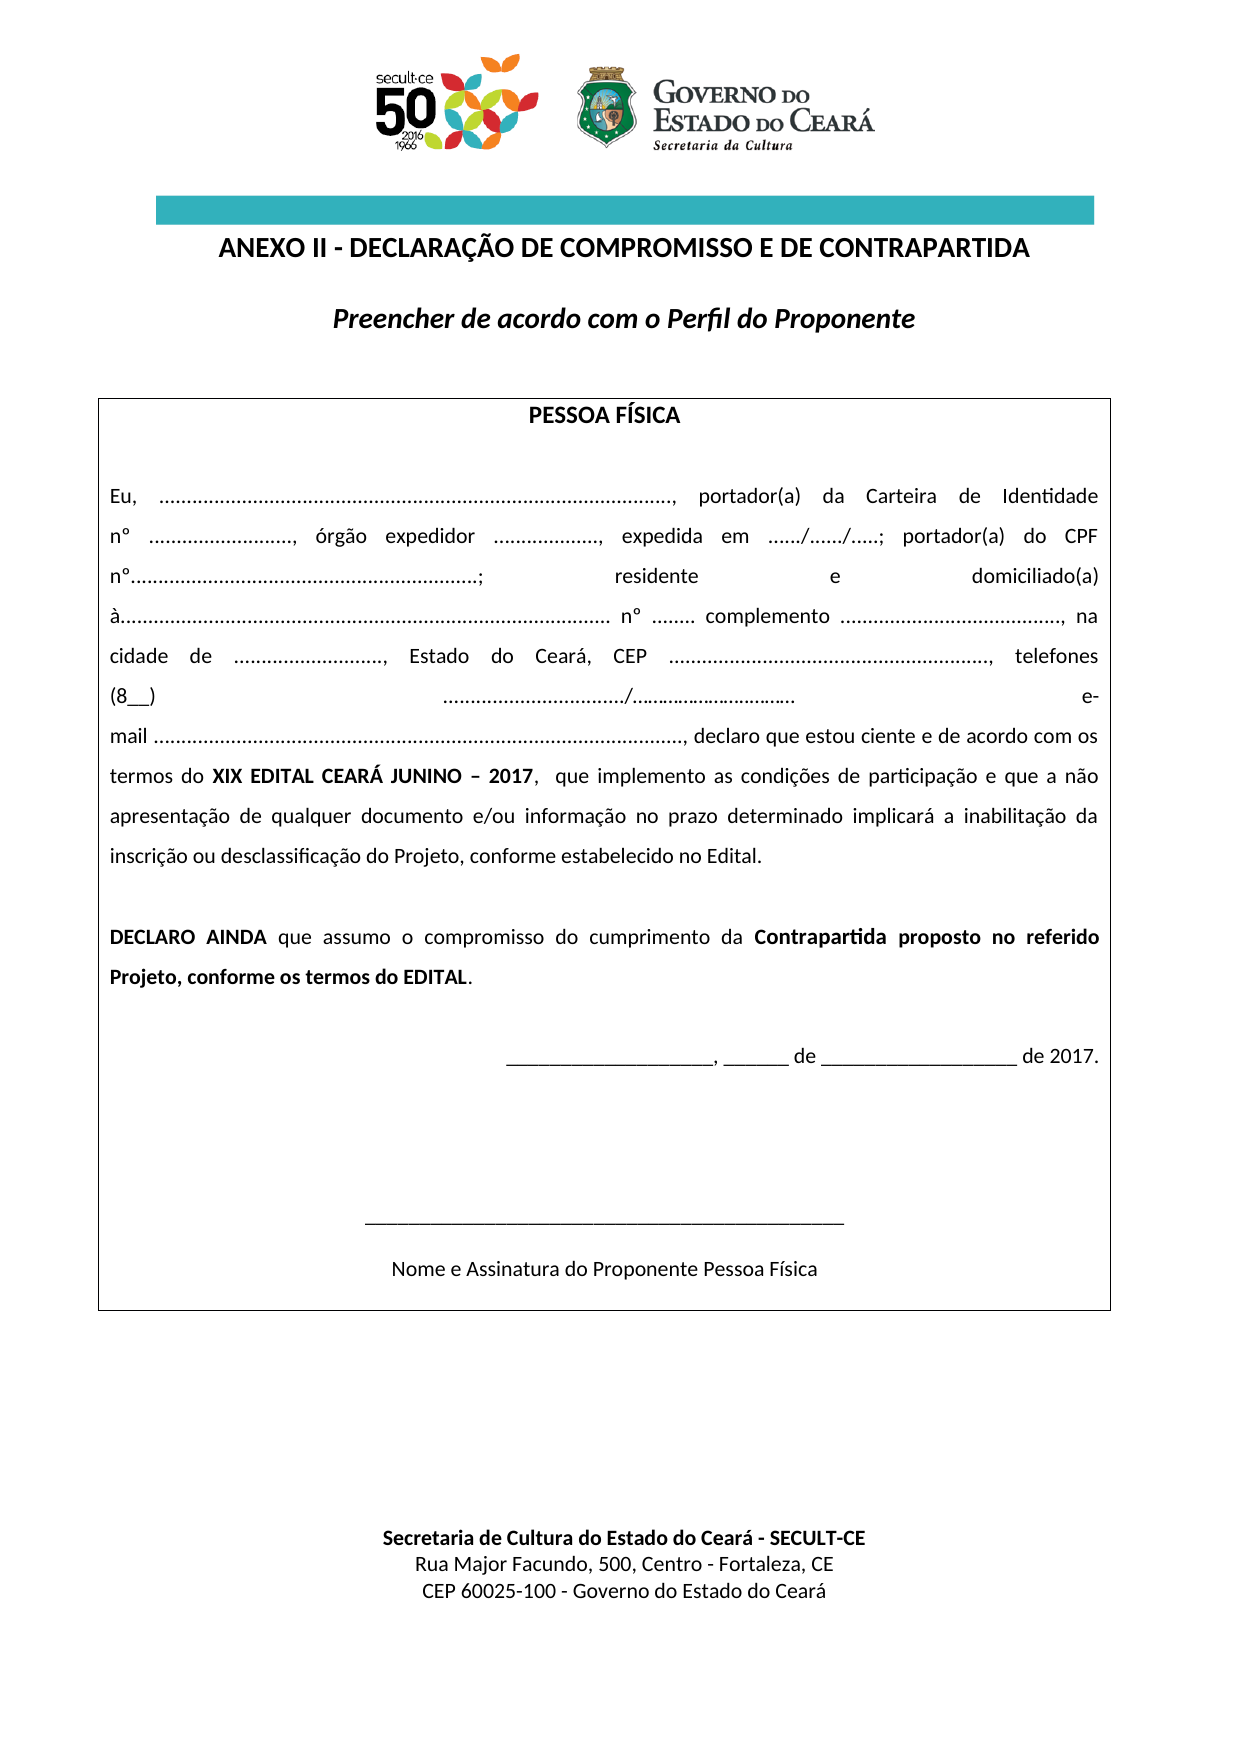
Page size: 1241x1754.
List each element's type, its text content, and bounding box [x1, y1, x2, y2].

picture [154, 0, 1095, 225]
text ANEXO II - DECLARAÇÃO DE COMPROMISSO E DE CONTRAPARTIDA [127, 229, 1122, 265]
text Preencher de acordo com o Perfil do Proponente [127, 301, 1122, 336]
table_header PESSOA FÍSICA Eu, ............................................................................................., portador(a) da Carteira de Identidade nº .........................., órgão expedidor ..................., expedida em ....../....../.....; portador(a) do CPF nº...............................................................; residente e domiciliado(a) à......................................................................................... nº ........ complemento ........................................, na cidade de ..........................., Estado do Ceará, CEP .........................................................., telefones (8__) ................................./…………………..……… e-mail ................................................................................................, declaro que estou ciente e de acordo com os termos do XIX EDITAL CEARÁ JUNINO – 2017, que implemento as condições de participação e que a não apresentação de qualquer documento e/ou informação no prazo determinado implicará a inabilitação da inscrição ou desclassificação do Projeto, conforme estabelecido no Edital. DECLARO AINDA que assumo o compromisso do cumprimento da Contrapartida proposto no referido Projeto, conforme os termos do EDITAL. ___________________, ______ de __________________ de 2017. ____________________________________________ Nome e Assinatura do Proponente Pessoa Física [99, 399, 1110, 1310]
